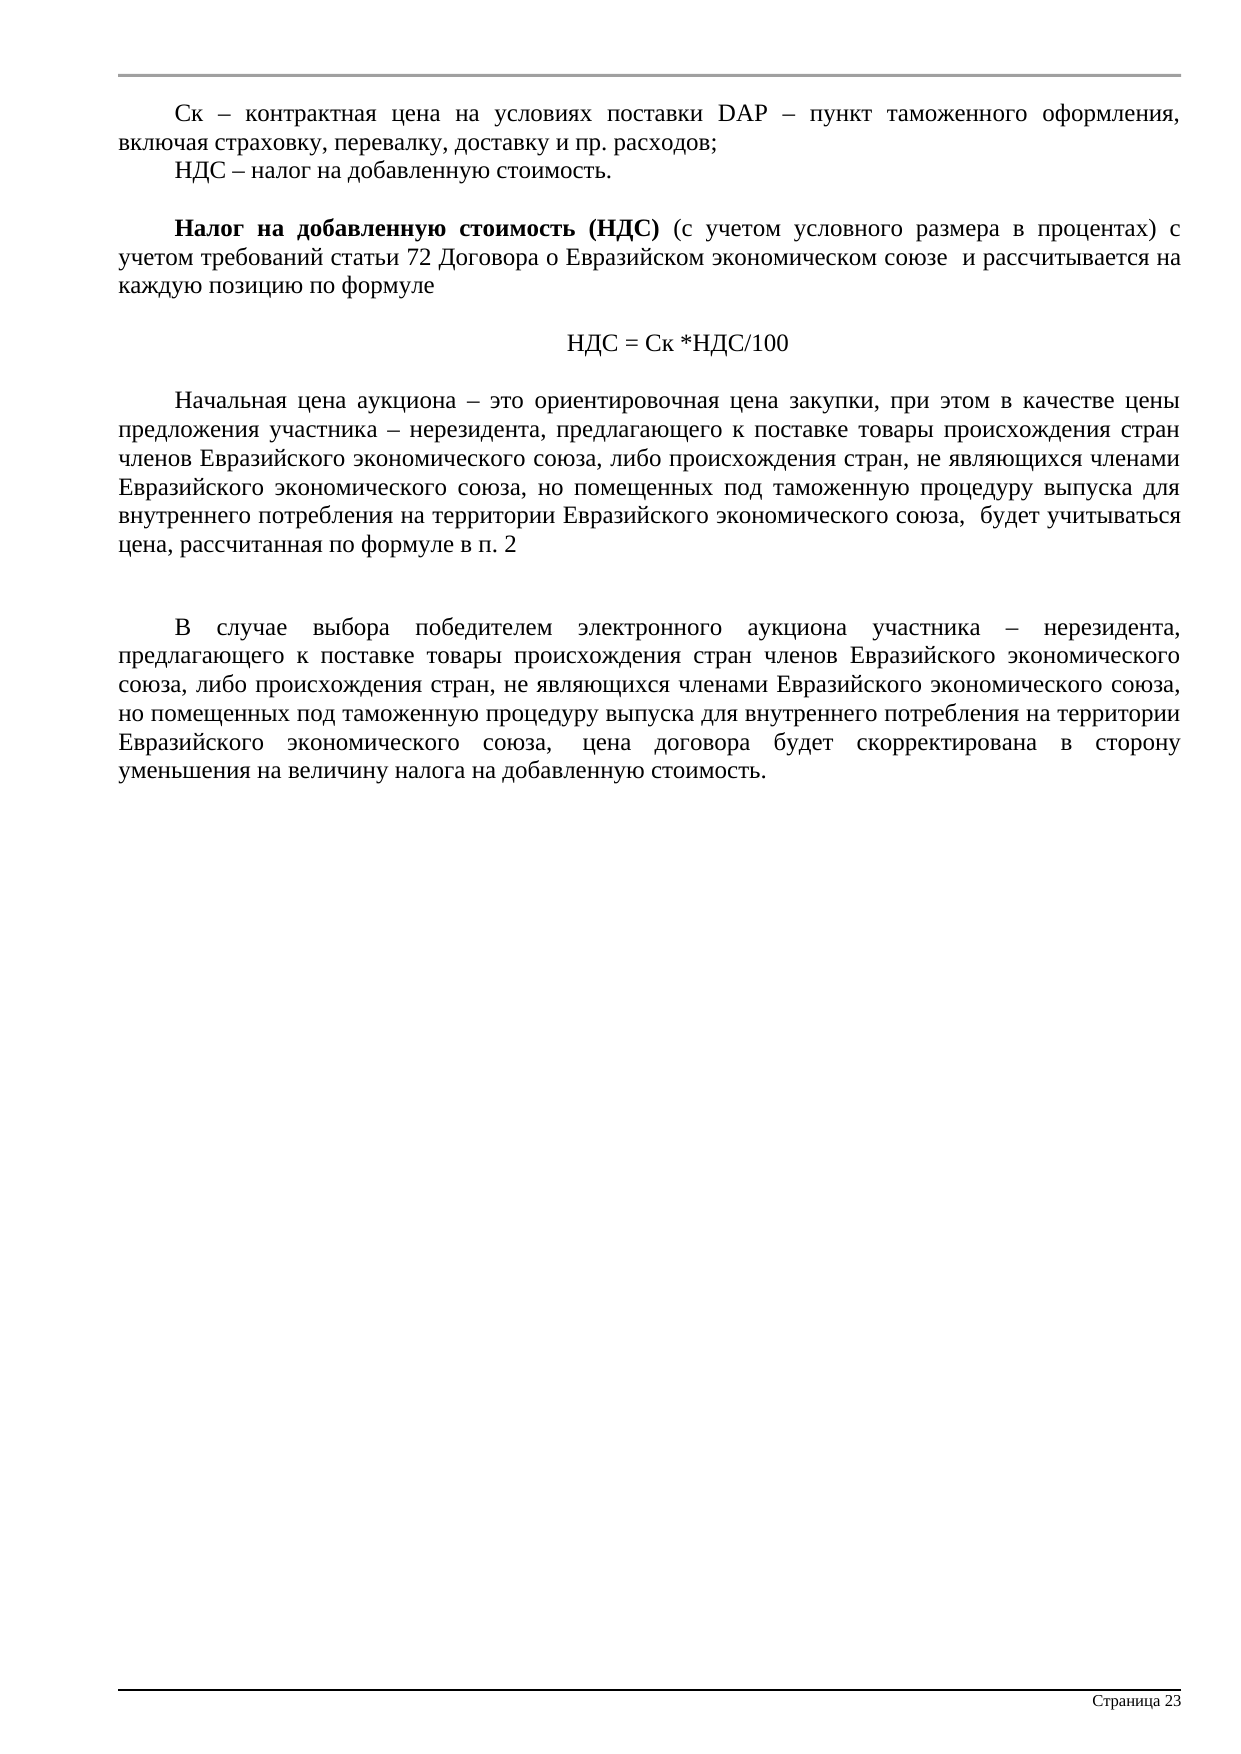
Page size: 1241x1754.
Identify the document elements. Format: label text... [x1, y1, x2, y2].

text Налог на добавленную стоимость (НДС) (с учетом условного размера в процентах) с учетом требований статьи 72 Договора о Евразийском экономическом союзе и рассчитывается на каждую позицию по формуле [118, 213, 1181, 299]
text Ск – контрактная цена на условиях поставки DAP – пункт таможенного оформления, включая страховку, перевалку, доставку и пр. расходов; [118, 98, 1181, 155]
text В случае выбора победителем электронного аукциона участника – нерезидента, предлагающего к поставке товары происхождения стран членов Евразийского экономического союза, либо происхождения стран, не являющихся членами Евразийского экономического союза, но помещенных под таможенную процедуру выпуска для внутреннего потребления на территории Евразийского экономического союза, цена договора будет скорректирована в сторону уменьшения на величину налога на добавленную стоимость. [118, 612, 1181, 784]
text Начальная цена аукциона – это ориентировочная цена закупки, при этом в качестве цены предложения участника – нерезидента, предлагающего к поставке товары происхождения стран членов Евразийского экономического союза, либо происхождения стран, не являющихся членами Евразийского экономического союза, но помещенных под таможенную процедуру выпуска для внутреннего потребления на территории Евразийского экономического союза, будет учитываться цена, рассчитанная по формуле в п. 2 [118, 385, 1181, 558]
text НДС = Ск *НДС/100 [118, 328, 1181, 357]
text НДС – налог на добавленную стоимость. [118, 155, 1181, 184]
